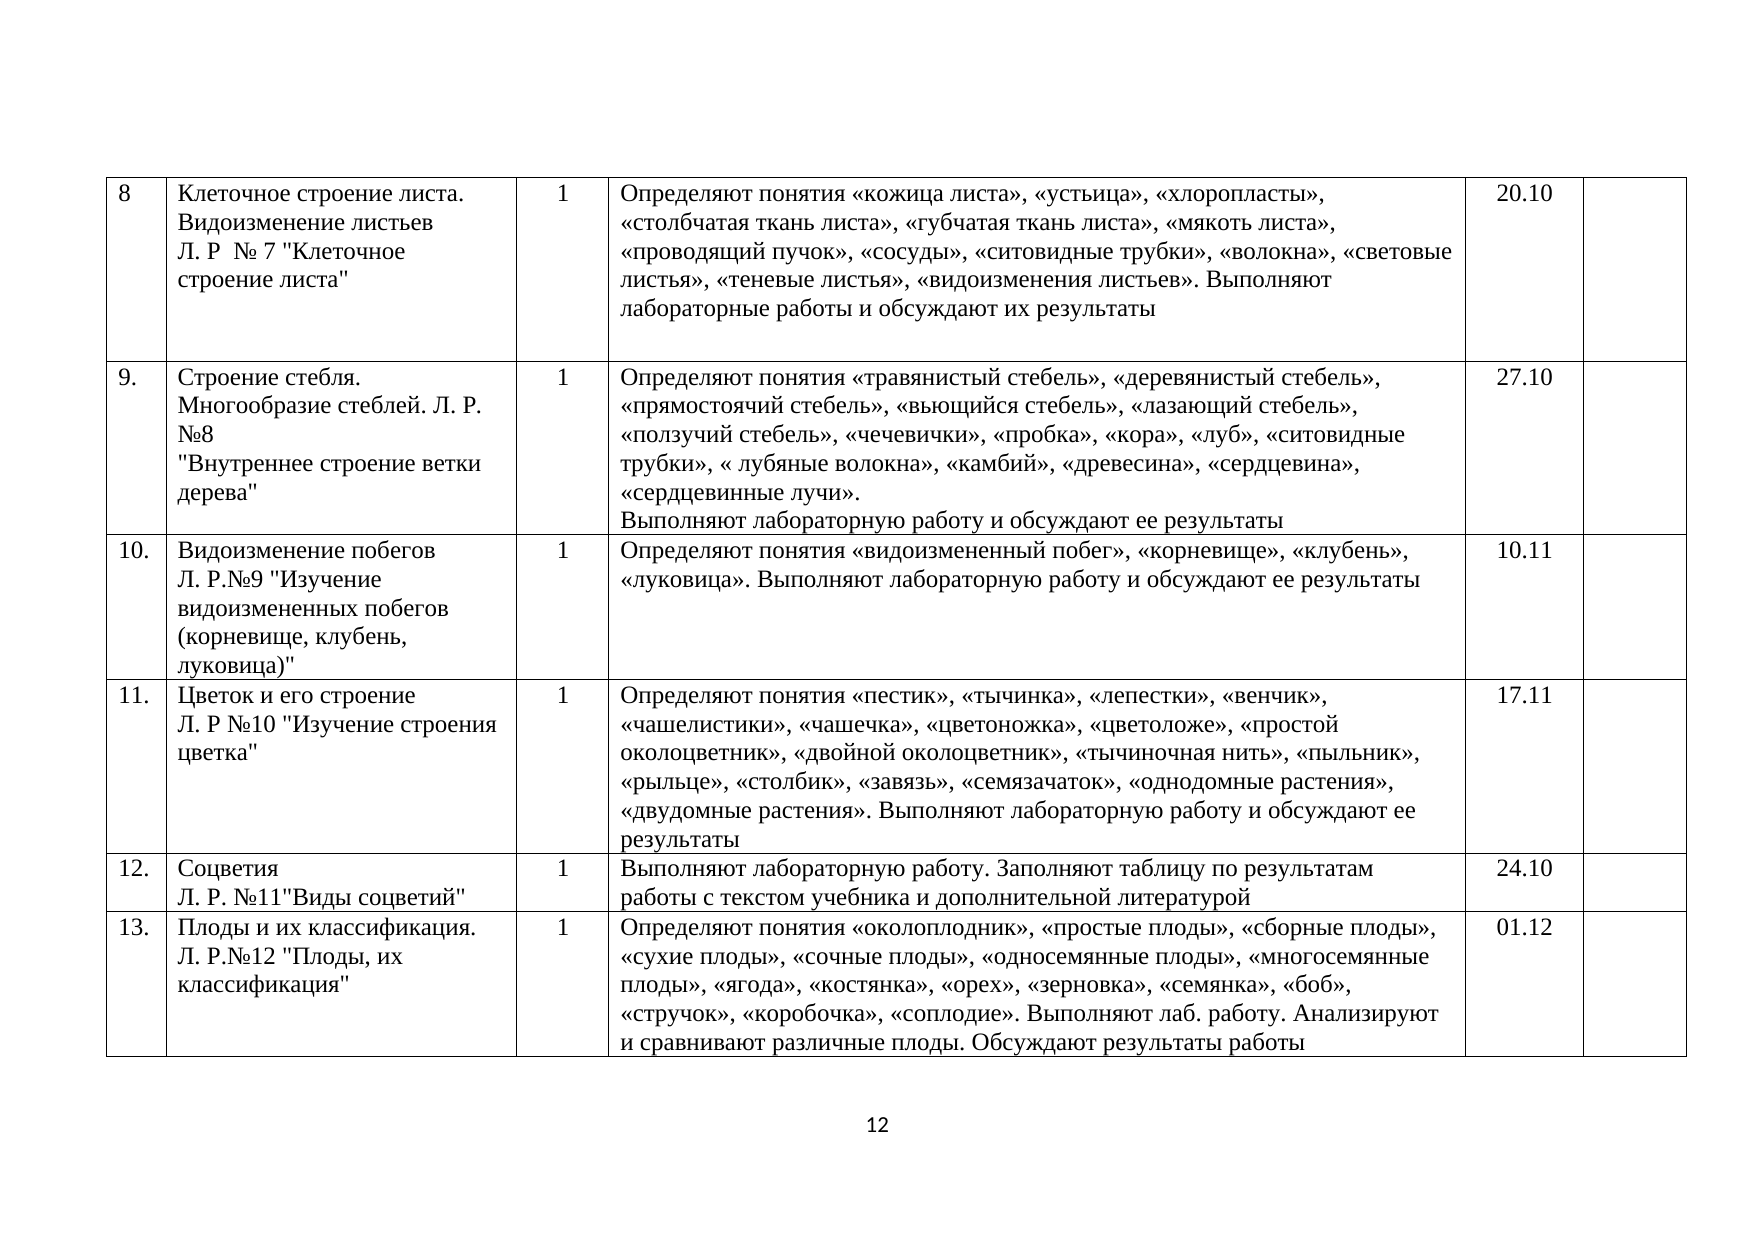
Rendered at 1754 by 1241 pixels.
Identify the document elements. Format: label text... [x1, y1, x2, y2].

table_cell Определяют понятия «пестик», «тычинка», «лепестки», «венчик», «чашелистики», «чашечка», «цветоножка», «цветоложе», «простой околоцветник», «двойной околоцветник», «тычиночная нить», «пыльник», «рыльце», «столбик», «завязь», «семязачаток», «однодомные растения», «двудомные растения». Выполняют лабораторную работу и обсуждают ее результаты [609, 680, 1465, 852]
table_cell 9. [107, 362, 166, 534]
table_cell 17.11 [1466, 680, 1583, 852]
table_cell 12. [107, 854, 166, 911]
table_cell [1584, 680, 1686, 852]
table_cell [1584, 178, 1686, 361]
table_cell 20.10 [1466, 178, 1583, 361]
table_cell 1 [517, 362, 608, 534]
table_cell Определяют понятия «видоизмененный побег», «корневище», «клубень», «луковица». Выполняют лабораторную работу и обсуждают ее результаты [609, 535, 1465, 679]
table_cell Клеточное строение листа. Видоизменение листьев Л. Р № 7 "Клеточное строение листа" [167, 178, 516, 361]
table_cell 1 [517, 178, 608, 361]
table_cell 13. [107, 912, 166, 1056]
table_cell 01.12 [1466, 912, 1583, 1056]
table_cell 27.10 [1466, 362, 1583, 534]
table_cell 24.10 [1466, 854, 1583, 911]
table_cell 1 [517, 535, 608, 679]
table_cell 11. [107, 680, 166, 852]
table_cell Выполняют лабораторную работу. Заполняют таблицу по результатам работы с текстом учебника и дополнительной литературой [609, 854, 1465, 911]
table_cell [1584, 912, 1686, 1056]
table_cell Плоды и их классификация. Л. Р.№12 "Плоды, их классификация" [167, 912, 516, 1056]
table_cell 1 [517, 854, 608, 911]
table_cell [1584, 535, 1686, 679]
table_cell 8 [107, 178, 166, 361]
table_cell Строение стебля. Многообразие стеблей. Л. Р. №8 "Внутреннее строение ветки дерева" [167, 362, 516, 534]
table_cell [1584, 854, 1686, 911]
table_cell Определяют понятия «травянистый стебель», «деревянистый стебель», «прямостоячий стебель», «вьющийся стебель», «лазающий стебель», «ползучий стебель», «чечевички», «пробка», «кора», «луб», «ситовидные трубки», « лубяные волокна», «камбий», «древесина», «сердцевина», «сердцевинные лучи». Выполняют лабораторную работу и обсуждают ее результаты [609, 362, 1465, 534]
table_cell 10.11 [1466, 535, 1583, 679]
table_cell Видоизменение побегов Л. Р.№9 "Изучение видоизмененных побегов (корневище, клубень, луковица)" [167, 535, 516, 679]
table_cell Соцветия Л. Р. №11"Виды соцветий" [167, 854, 516, 911]
table_cell 1 [517, 680, 608, 852]
table_cell Определяют понятия «кожица листа», «устьица», «хлоропласты», «столбчатая ткань листа», «губчатая ткань листа», «мякоть листа», «проводящий пучок», «сосуды», «ситовидные трубки», «волокна», «световые листья», «теневые листья», «видоизменения листьев». Выполняют лабораторные работы и обсуждают их результаты [609, 178, 1465, 361]
table_cell 10. [107, 535, 166, 679]
table_cell [1584, 362, 1686, 534]
table_cell Цветок и его строение Л. Р №10 "Изучение строения цветка" [167, 680, 516, 852]
table_cell Определяют понятия «околоплодник», «простые плоды», «сборные плоды», «сухие плоды», «сочные плоды», «односемянные плоды», «многосемянные плоды», «ягода», «костянка», «орех», «зерновка», «семянка», «боб», «стручок», «коробочка», «соплодие». Выполняют лаб. работу. Анализируют и сравнивают различные плоды. Обсуждают результаты работы [609, 912, 1465, 1056]
table_cell 1 [517, 912, 608, 1056]
